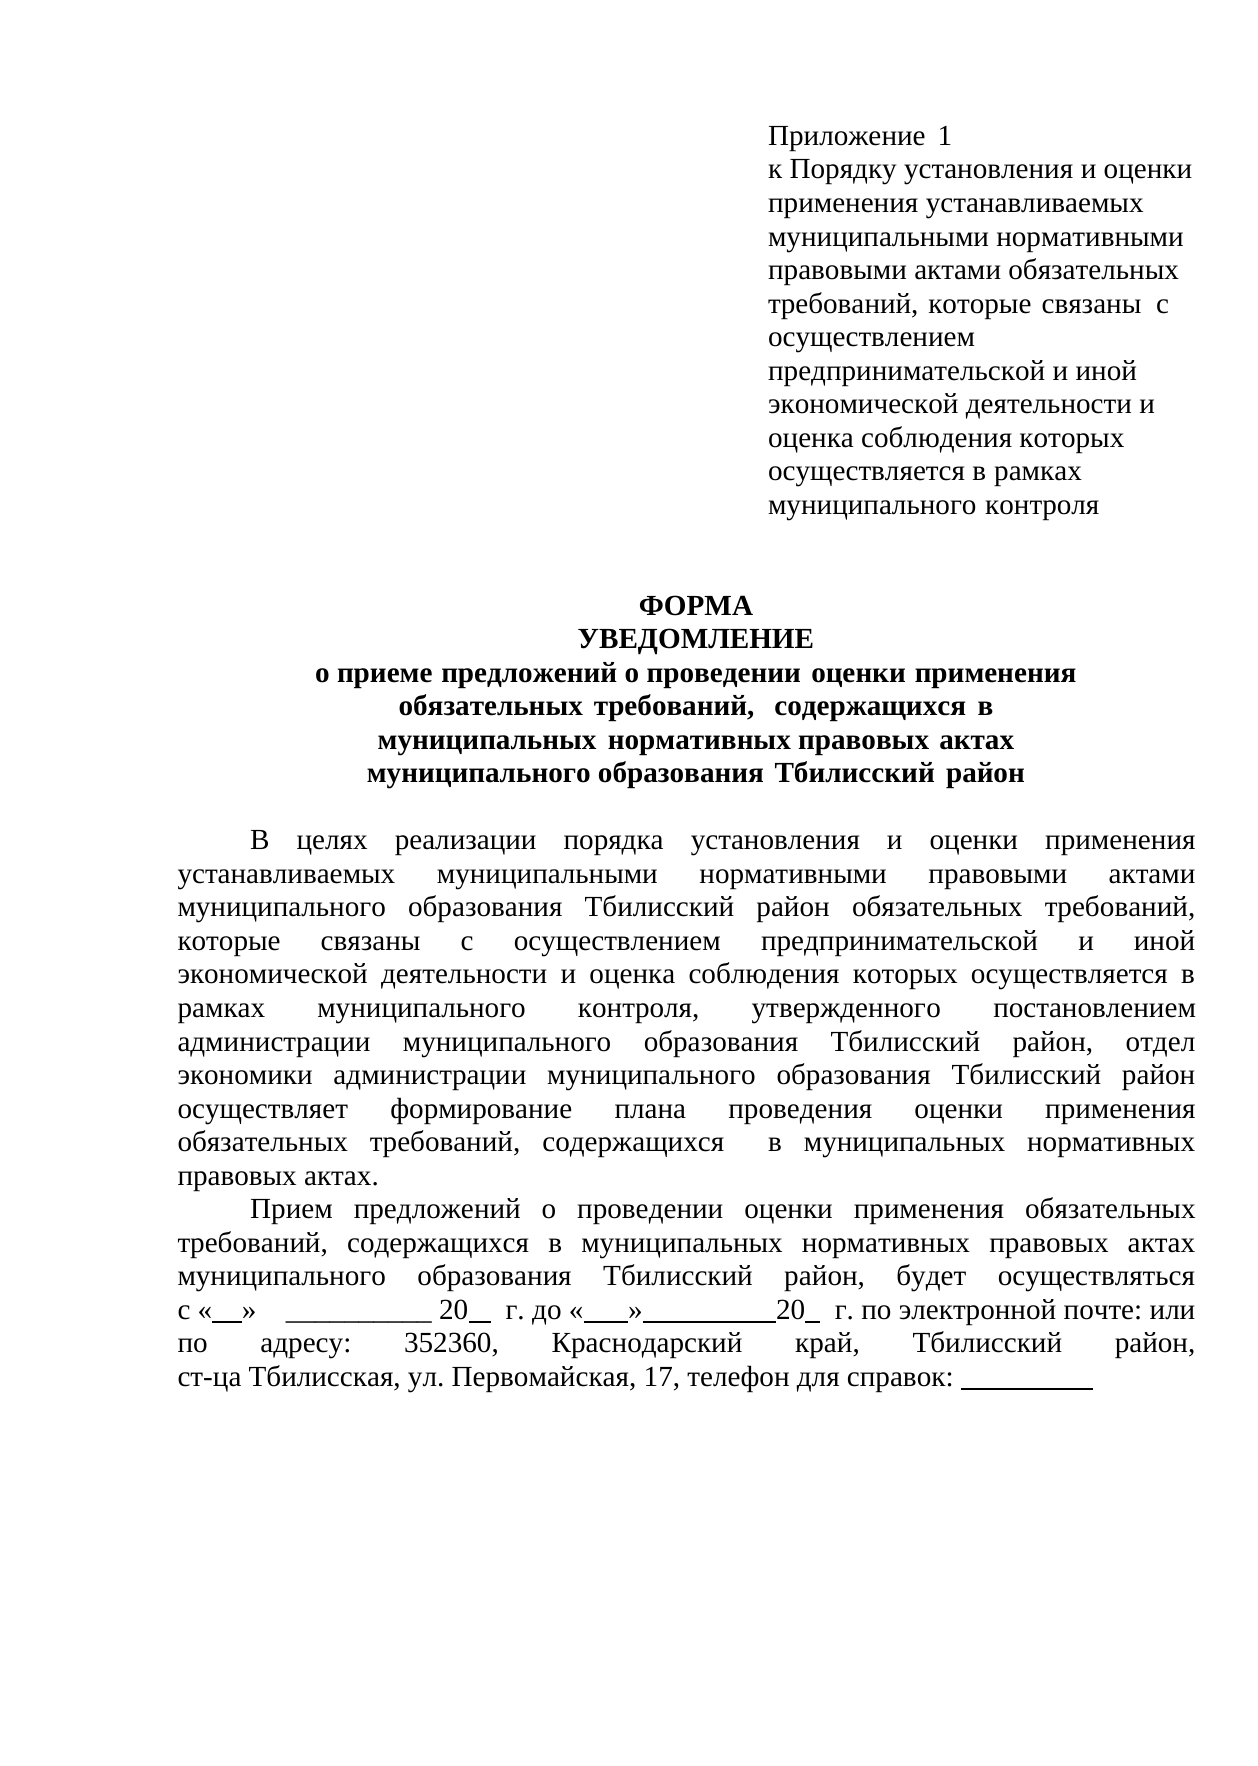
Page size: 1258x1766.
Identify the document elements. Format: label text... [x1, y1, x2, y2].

text ФОРМА [295, 588, 1096, 621]
text В целях реализации порядка установления и оценки применения устанавливаемых муниципальными нормативными правовыми актами муниципального образования Тбилисский район обязательных требований, которые связаны с осуществлением предпринимательской и иной экономической деятельности и оценка соблюдения которых осуществляется в рамках муниципального контроля, утвержденного постановлением администрации муниципального образования Тбилисский район, отдел экономики администрации муниципального образования Тбилисский район осуществляет формирование плана проведения оценки применения обязательных требований, содержащихся в муниципальных нормативных правовых актах. [177, 822, 1196, 1191]
text о приеме предложений о проведении оценки применения обязательных требований, содержащихся в муниципальных нормативных правовых актах муниципального образования Тбилисский район [295, 655, 1096, 789]
text Приложение 1 [768, 118, 1198, 152]
text Прием предложений о проведении оценки применения обязательных требований, содержащихся в муниципальных нормативных правовых актах муниципального образования Тбилисский район, будет осуществляться с « » __________ 20 г. до « » 20 г. по электронной почте: или по адресу: 352360, Краснодарский край, Тбилисский район, ст-ца Тбилисская, ул. Первомайская, 17, телефон для справок: [177, 1191, 1196, 1393]
text к Порядку установления и оценки применения устанавливаемых муниципальными нормативными правовыми актами обязательных требований, которые связаны с осуществлением предпринимательской и иной экономической деятельности и оценка соблюдения которых осуществляется в рамках муниципального контроля [768, 152, 1198, 521]
text УВЕДОМЛЕНИЕ [295, 621, 1096, 655]
